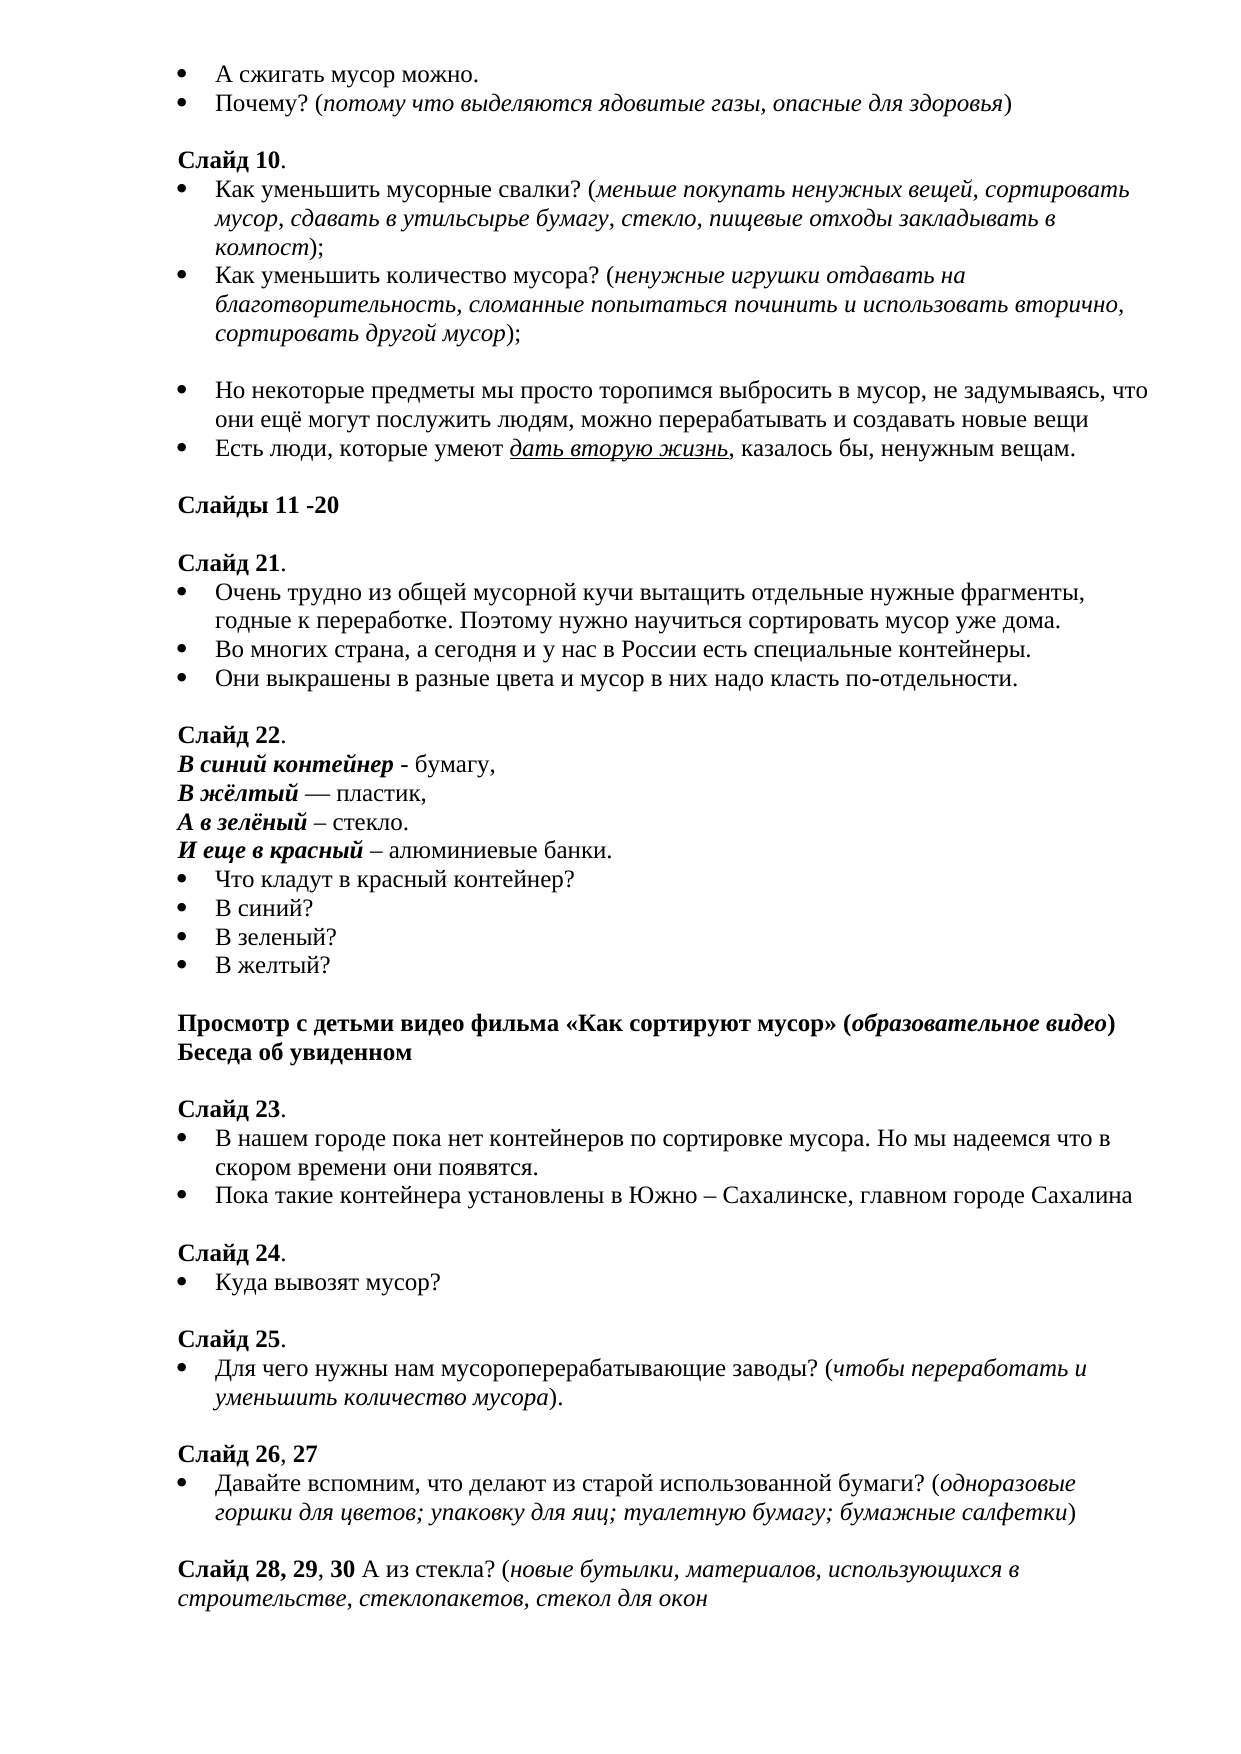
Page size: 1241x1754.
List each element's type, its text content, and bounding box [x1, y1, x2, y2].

text Слайды 11 -20 [177, 490, 1152, 519]
text Слайд 10. [177, 145, 1152, 174]
text Слайд 25. [177, 1324, 1152, 1353]
list Для чего нужны нам мусороперерабатывающие заводы? (чтобы переработать и уменьшить количество мусора). [177, 1353, 1152, 1410]
text Беседа об увиденном [177, 1037, 1152, 1065]
text Слайд 23. [177, 1094, 1152, 1123]
text В синий контейнер - бумагу, [177, 749, 1152, 778]
list Очень трудно из общей мусорной кучи вытащить отдельные нужные фрагменты, годные к переработке. Поэтому нужно научиться сортировать мусор уже дома. [177, 577, 1152, 634]
list Давайте вспомним, что делают из старой использованной бумаги? (одноразовые горшки для цветов; упаковку для яиц; туалетную бумагу; бумажные салфетки) [177, 1468, 1152, 1525]
text И еще в красный – алюминиевые банки. [177, 835, 1152, 864]
text Слайд 26, 27 [177, 1439, 1152, 1468]
list А сжигать мусор можно. [177, 59, 1152, 88]
list Что кладут в красный контейнер? [177, 864, 1152, 893]
list Как уменьшить количество мусора? (ненужные игрушки отдавать на благотворительность, сломанные попытаться починить и использовать вторично, сортировать другой мусор); [177, 260, 1152, 347]
text Слайд 21. [177, 548, 1152, 577]
text Просмотр с детьми видео фильма «Как сортируют мусор» (образовательное видео) [177, 1008, 1152, 1037]
list В синий? [177, 893, 1152, 922]
text Слайд 22. [177, 720, 1152, 749]
list Есть люди, которые умеют дать вторую жизнь, казалось бы, ненужным вещам. [177, 433, 1152, 462]
text Слайд 24. [177, 1238, 1152, 1267]
list В нашем городе пока нет контейнеров по сортировке мусора. Но мы надеемся что в скором времени они появятся. [177, 1123, 1152, 1180]
list Пока такие контейнера установлены в Южно – Сахалинске, главном городе Сахалина [177, 1180, 1152, 1209]
list Но некоторые предметы мы просто торопимся выбросить в мусор, не задумываясь, что они ещё могут послужить людям, можно перерабатывать и создавать новые вещи [177, 375, 1152, 433]
list В желтый? [177, 950, 1152, 979]
list Как уменьшить мусорные свалки? (меньше покупать ненужных вещей, сортировать мусор, сдавать в утильсырье бумагу, стекло, пищевые отходы закладывать в компост); [177, 174, 1152, 260]
text А в зелёный – стекло. [177, 807, 1152, 835]
list Они выкрашены в разные цвета и мусор в них надо класть по-отдельности. [177, 663, 1152, 692]
list Во многих страна, а сегодня и у нас в России есть специальные контейнеры. [177, 634, 1152, 663]
list Куда вывозят мусор? [177, 1267, 1152, 1295]
text В жёлтый — пластик, [177, 778, 1152, 807]
text Слайд 28, 29, 30 А из стекла? (новые бутылки, материалов, использующихся в строительстве, стеклопакетов, стекол для окон [177, 1554, 1152, 1612]
list В зеленый? [177, 922, 1152, 950]
list Почему? (потому что выделяются ядовитые газы, опасные для здоровья) [177, 88, 1152, 117]
